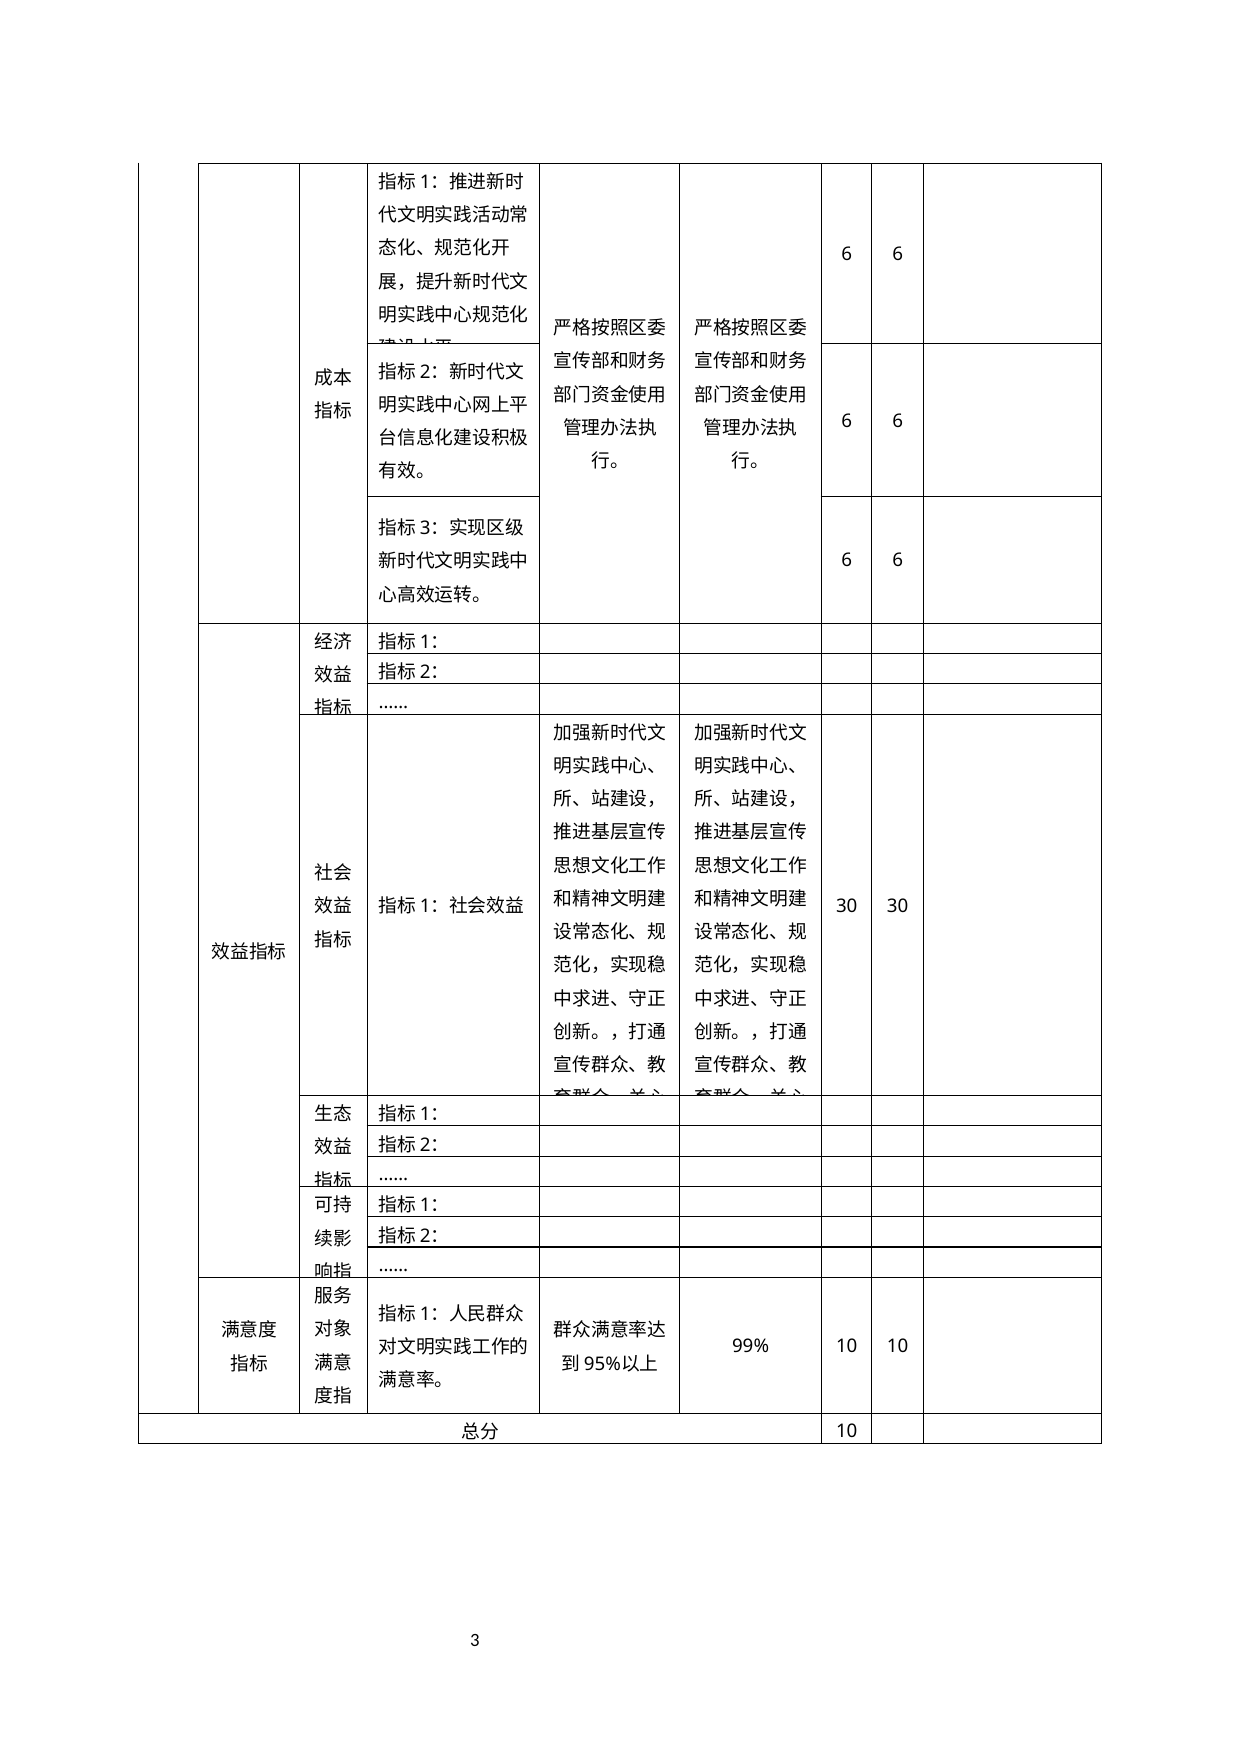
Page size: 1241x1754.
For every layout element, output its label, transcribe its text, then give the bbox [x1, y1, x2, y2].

table_cell [822, 654, 871, 683]
table_cell 30 [872, 715, 923, 1095]
table_cell …… [368, 1157, 539, 1186]
table_cell 生态效益 指标 [300, 1096, 367, 1186]
table_cell 指标2： [368, 654, 539, 683]
table_cell [872, 1414, 923, 1443]
table_cell 群众满意率达到95%以上 [540, 1278, 679, 1413]
table_cell [540, 1126, 679, 1156]
table_cell [924, 1414, 1101, 1443]
table_cell 指标2： [368, 1217, 539, 1246]
table_cell 指标1：社会效益 [368, 715, 539, 1095]
table_cell [924, 497, 1101, 622]
table_cell [924, 1157, 1101, 1186]
table_cell 指标3：实现区级新时代文明实践中心高效运转。 [368, 497, 539, 622]
table_cell 总分 [139, 1414, 821, 1443]
table_cell [924, 164, 1101, 343]
table_cell 可持续影响指标 [300, 1187, 367, 1277]
table_cell [872, 684, 923, 713]
table_cell 10 [872, 1278, 923, 1413]
table_cell [680, 1126, 821, 1156]
table_cell [872, 1217, 923, 1246]
table_cell 社会效益 指标 [300, 715, 367, 1095]
table_cell [924, 654, 1101, 683]
table_cell [540, 1157, 679, 1186]
table_cell 100 [822, 1414, 871, 1443]
table_cell 严格按照区委宣传部和财务部门资金使用管理办法执行。 [540, 164, 679, 622]
table_cell 效益指标 [199, 624, 299, 1277]
table_cell [924, 344, 1101, 496]
table_cell [540, 684, 679, 713]
table_cell [822, 1157, 871, 1186]
table_cell 指标1：推进新时代文明实践活动常态化、规范化开展，提升新时代文明实践中心规范化建设水平。 [368, 164, 539, 343]
table_cell [680, 1217, 821, 1246]
table_cell 6 [822, 164, 871, 343]
table_cell [924, 715, 1101, 1095]
table_cell [680, 624, 821, 653]
table_cell 加强新时代文明实践中心、所、站建设，推进基层宣传思想文化工作和精神文明建设常态化、规范化，实现稳中求进、守正创新。，打通宣传群众、教育群众、关心群众、服务群众的“最后一公里”。 [540, 715, 679, 1095]
table_cell 指标2：新时代文明实践中心网上平台信息化建设积极有效。 [368, 344, 539, 496]
table_cell [872, 654, 923, 683]
table_cell 严格按照区委宣传部和财务部门资金使用管理办法执行。 [680, 164, 821, 622]
table_cell [540, 1096, 679, 1125]
table_cell [872, 624, 923, 653]
table_cell [822, 1096, 871, 1125]
table_cell [540, 1217, 679, 1246]
table_cell 指标2： [368, 1126, 539, 1156]
table_cell [822, 1217, 871, 1246]
table_cell [872, 1096, 923, 1125]
table_cell 6 [822, 344, 871, 496]
table_cell 满意度 指标 [199, 1278, 299, 1413]
table_cell [540, 654, 679, 683]
table_cell [822, 1248, 871, 1277]
table_cell 指标1：人民群众对文明实践工作的满意率。 [368, 1278, 539, 1413]
table_cell 经济效益 指标 [300, 624, 367, 713]
table_cell [822, 684, 871, 713]
table_cell [680, 654, 821, 683]
table_cell [680, 1096, 821, 1125]
table_cell [540, 1248, 679, 1277]
table_cell [924, 624, 1101, 653]
table_cell [924, 1126, 1101, 1156]
table_cell [540, 624, 679, 653]
table_cell [540, 1187, 679, 1216]
table_cell [822, 1126, 871, 1156]
table_cell [872, 1126, 923, 1156]
table_cell [680, 684, 821, 713]
table_cell 6 [872, 497, 923, 622]
table_cell [680, 1187, 821, 1216]
table_cell 99% [680, 1278, 821, 1413]
table_cell [680, 1157, 821, 1186]
table_cell [924, 1187, 1101, 1216]
table_cell [924, 1096, 1101, 1125]
table_cell 指标1： [368, 624, 539, 653]
table_cell [872, 1248, 923, 1277]
table_cell [822, 624, 871, 653]
table_cell 10 [822, 1278, 871, 1413]
table_cell [872, 1187, 923, 1216]
table_cell [822, 1187, 871, 1216]
table_cell …… [368, 684, 539, 713]
table_cell 服务对象满意度指标 [300, 1278, 367, 1413]
table_cell [924, 684, 1101, 713]
table_cell 6 [822, 497, 871, 622]
table_cell 6 [872, 344, 923, 496]
table_cell 30 [822, 715, 871, 1095]
table_cell 加强新时代文明实践中心、所、站建设，推进基层宣传思想文化工作和精神文明建设常态化、规范化，实现稳中求进、守正创新。，打通宣传群众、教育群众、关心群众、服务群众的“最后一公里”。 [680, 715, 821, 1095]
table_cell 6 [872, 164, 923, 343]
table_cell [924, 1248, 1101, 1277]
table_cell 指标1： [368, 1187, 539, 1216]
table_cell [924, 1217, 1101, 1246]
table_cell 成本指标 [300, 164, 367, 622]
table_cell …… [368, 1248, 539, 1277]
table_cell [872, 1157, 923, 1186]
table_cell [924, 1278, 1101, 1413]
table_cell [680, 1248, 821, 1277]
table_cell 指标1： [368, 1096, 539, 1125]
